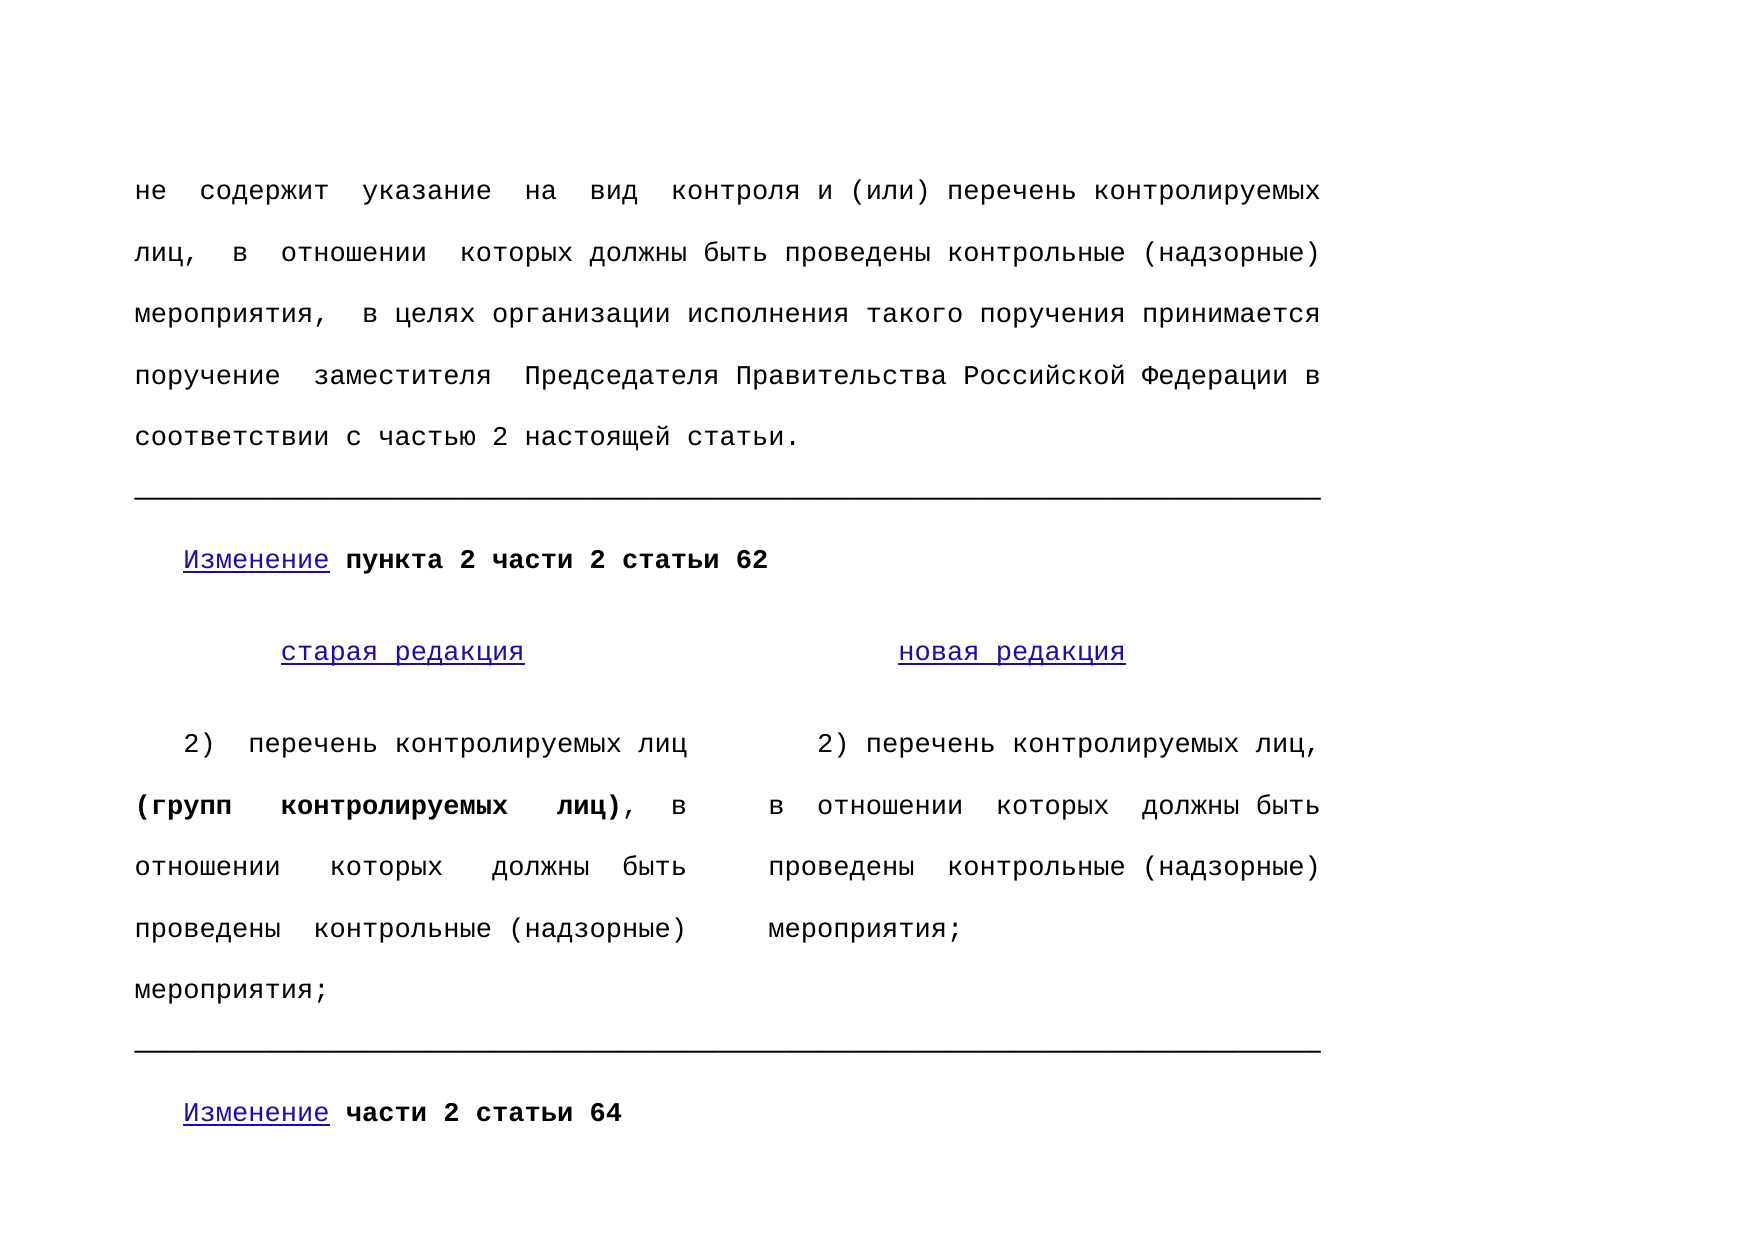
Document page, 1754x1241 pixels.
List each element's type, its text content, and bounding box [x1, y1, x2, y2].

text соответствии с частью 2 настоящей статьи. [118, 423, 1636, 454]
text мероприятия, в целях организации исполнения такого поручения принимается [118, 300, 1636, 331]
text отношении которых должны быть проведены контрольные (надзорные) [118, 853, 1636, 884]
text ───────────────────────────────────────────────────────────────────────── [118, 1038, 1636, 1068]
text проведены контрольные (надзорные) мероприятия; [118, 915, 1636, 945]
text не содержит указание на вид контроля и (или) перечень контролируемых [118, 177, 1636, 208]
text 2) перечень контролируемых лиц 2) перечень контролируемых лиц, [118, 730, 1636, 761]
text Изменение части 2 статьи 64 [118, 1099, 1636, 1130]
text (групп контролируемых лиц), в в отношении которых должны быть [118, 792, 1636, 822]
text старая редакция новая редакция [118, 638, 1636, 669]
text Изменение пункта 2 части 2 статьи 62 [118, 546, 1636, 577]
text мероприятия; [118, 976, 1636, 1007]
text лиц, в отношении которых должны быть проведены контрольные (надзорные) [118, 239, 1636, 269]
text ───────────────────────────────────────────────────────────────────────── [118, 484, 1636, 515]
text поручение заместителя Председателя Правительства Российской Федерации в [118, 362, 1636, 392]
